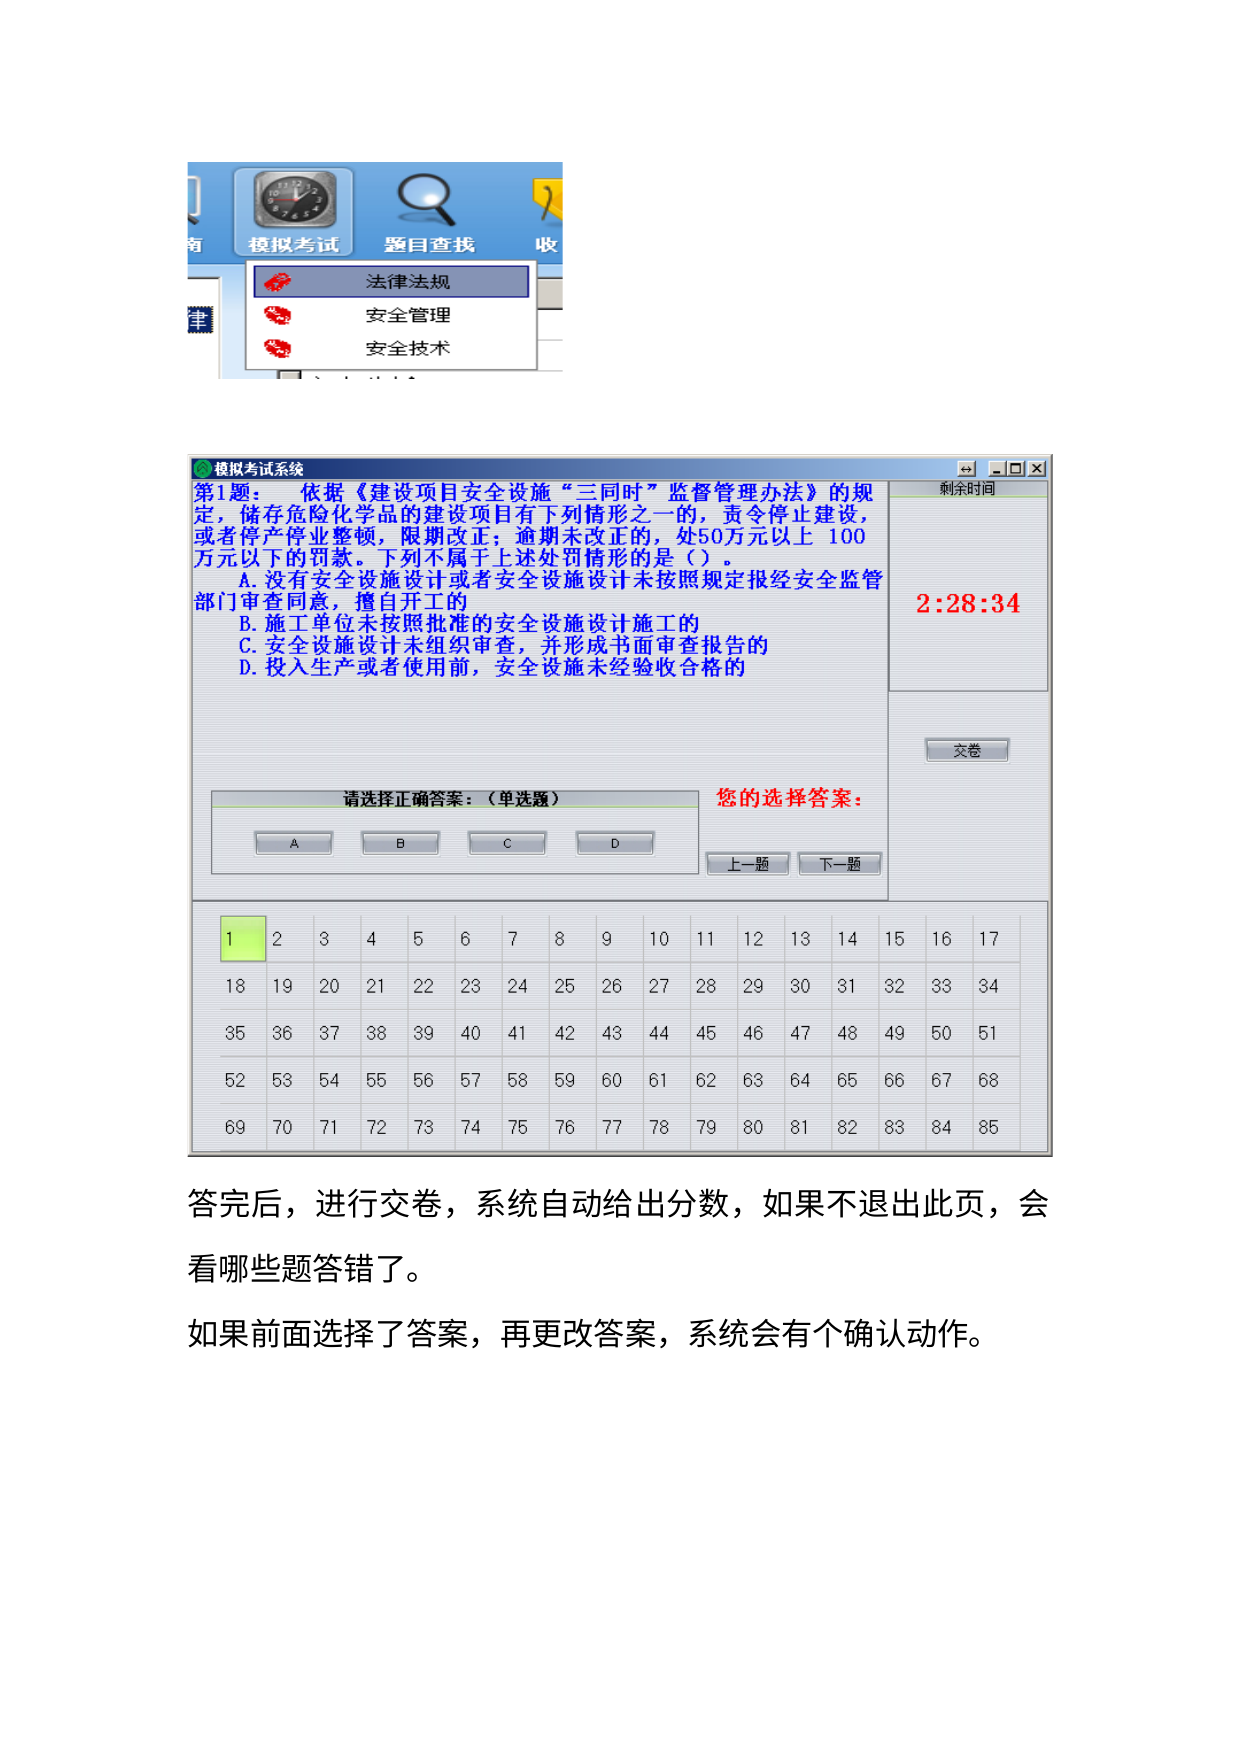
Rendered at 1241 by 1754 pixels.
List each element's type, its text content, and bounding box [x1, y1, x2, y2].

picture [187, 162, 563, 379]
picture [187, 454, 1053, 1157]
text 如果前面选择了答案，再更改答案，系统会有个确认动作。 [187, 1299, 1053, 1364]
text 答完后，进行交卷，系统自动给出分数，如果不退出此页，会看哪些题答错了。 [187, 1169, 1053, 1299]
